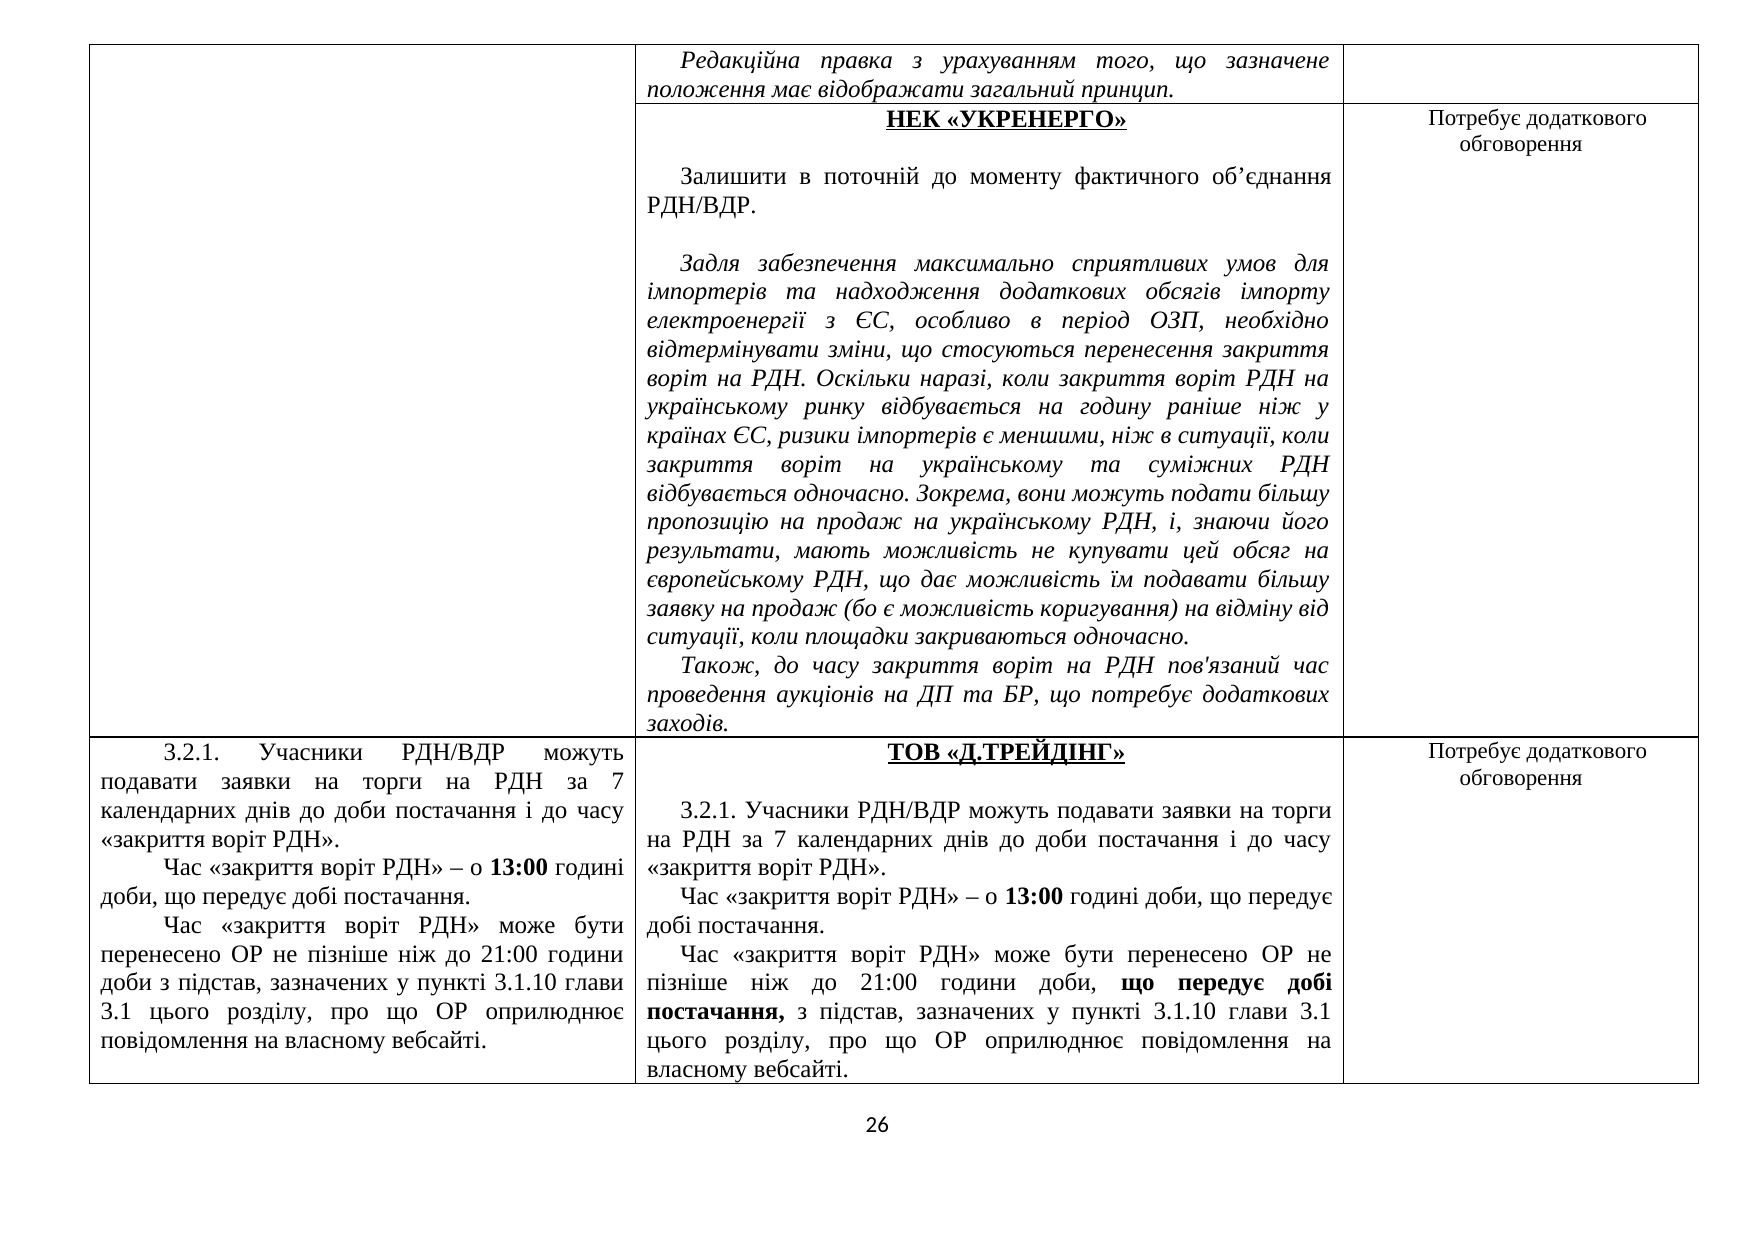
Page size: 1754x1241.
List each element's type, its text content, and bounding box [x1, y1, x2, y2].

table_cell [90, 738, 635, 1082]
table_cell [90, 45, 635, 736]
table_cell НЕК «УКРЕНЕРГО» Залишити в поточній до моменту фактичного об’єднання РДН/ВДР. Задля забезпечення максимально сприятливих умов для імпортерів та надходження додаткових обсягів імпорту електроенергії з ЄС, особливо в період ОЗП, необхідно відтермінувати зміни, що стосуються перенесення закриття воріт на РДН. Оскільки наразі, коли закриття воріт РДН на українському ринку відбувається на годину раніше ніж у країнах ЄС, ризики імпортерів є меншими, ніж в ситуації, коли закриття воріт на українському та суміжних РДН відбувається одночасно. Зокрема, вони можуть подати більшу пропозицію на продаж на українському РДН, і, знаючи його результати, мають можливість не купувати цей обсяг на європейському РДН, що дає можливість їм подавати більшу заявку на продаж (бо є можливість коригування) на відміну від ситуації, коли площадки закриваються одночасно. Також, до часу закриття воріт на РДН пов'язаний час проведення аукціонів на ДП та БР, що потребує додаткових заходів. [636, 104, 1343, 736]
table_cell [636, 738, 1343, 1082]
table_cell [1344, 45, 1698, 103]
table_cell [1344, 738, 1698, 1082]
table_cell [636, 45, 1343, 103]
table_cell Потребує додаткового обговорення [1344, 104, 1698, 736]
